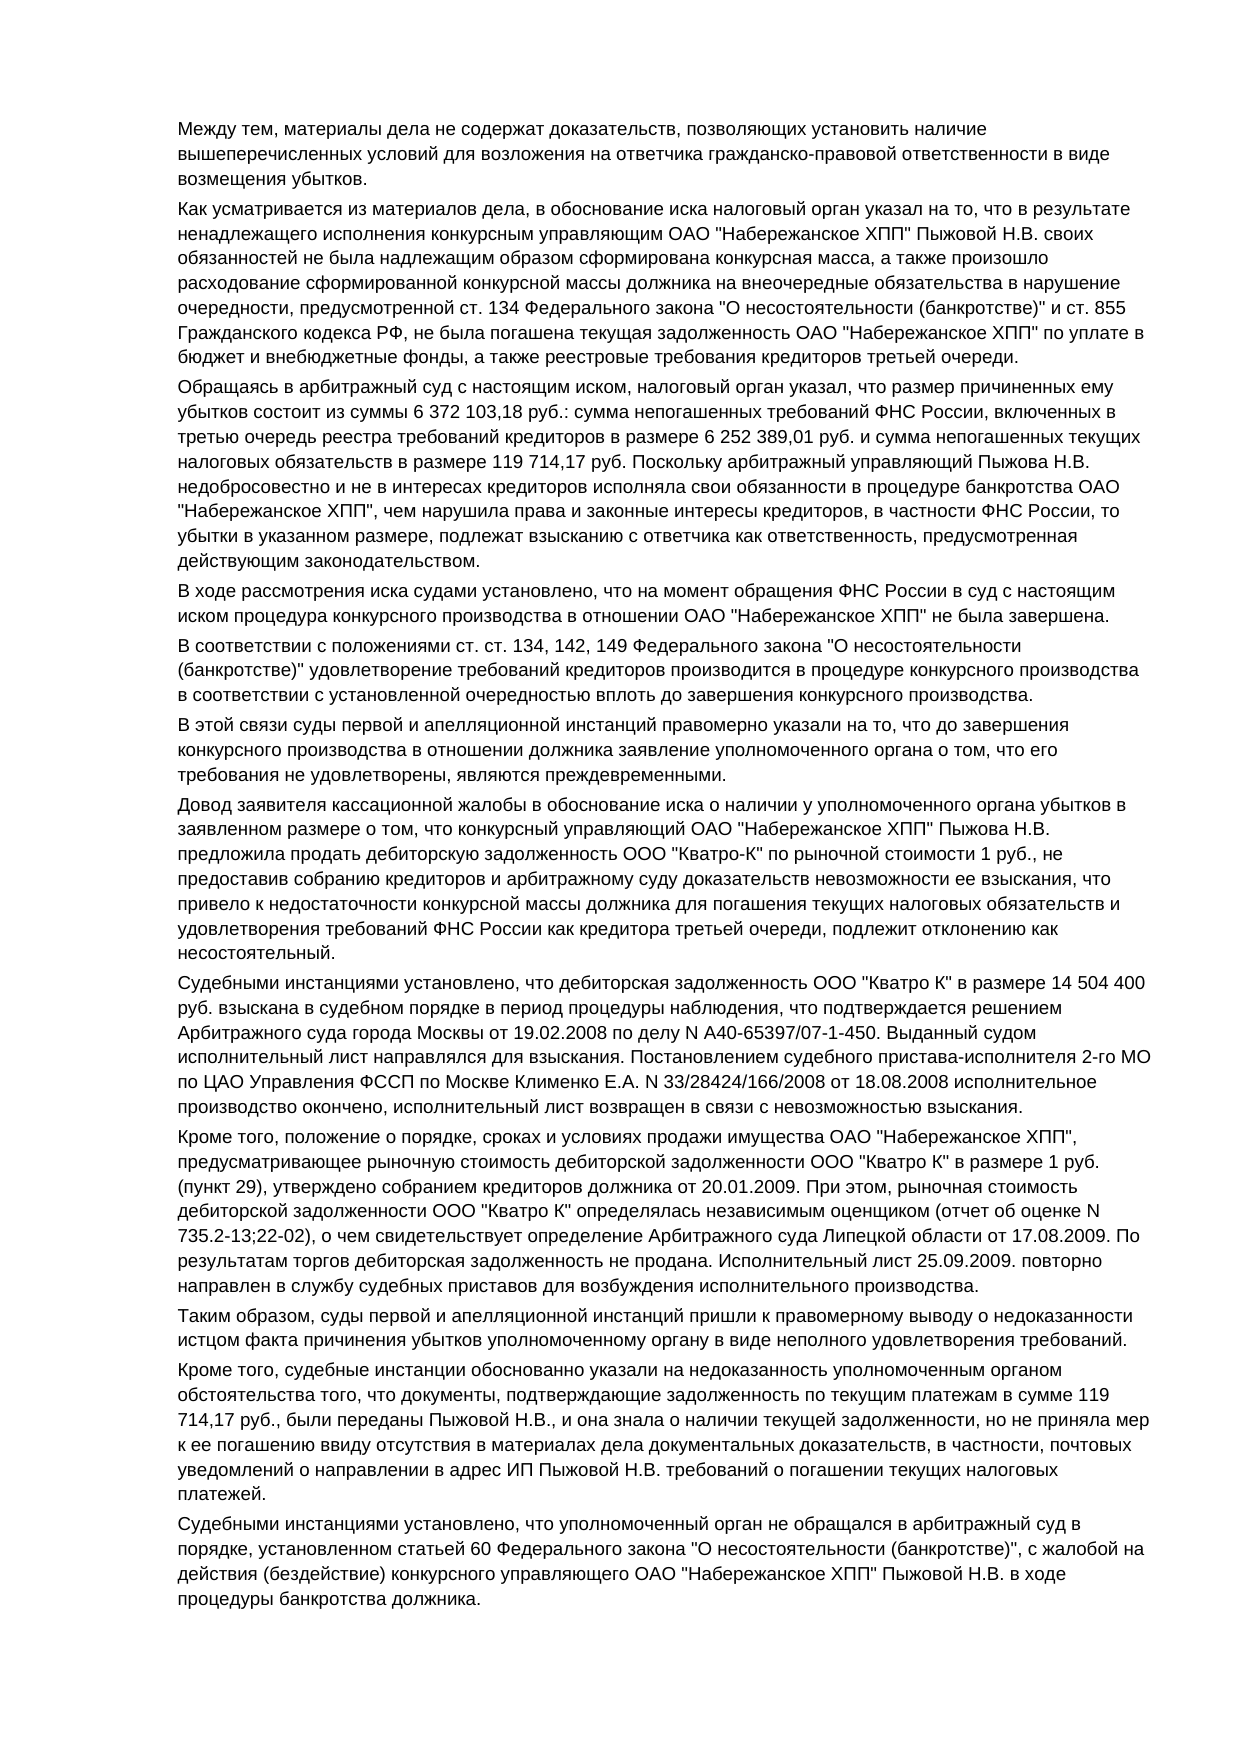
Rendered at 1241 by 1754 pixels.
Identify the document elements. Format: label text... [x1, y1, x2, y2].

text Судебными инстанциями установлено, что уполномоченный орган не обращался в арбитражный суд в порядке, установленном статьей 60 Федерального закона "О несостоятельности (банкротстве)", с жалобой на действия (бездействие) конкурсного управляющего ОАО "Набережанское ХПП" Пыжовой Н.В. в ходе процедуры банкротства должника. [177, 1513, 1152, 1609]
text Кроме того, судебные инстанции обоснованно указали на недоказанность уполномоченным органом обстоятельства того, что документы, подтверждающие задолженность по текущим платежам в сумме 119 714,17 руб., были переданы Пыжовой Н.В., и она знала о наличии текущей задолженности, но не приняла мер к ее погашению ввиду отсутствия в материалах дела документальных доказательств, в частности, почтовых уведомлений о направлении в адрес ИП Пыжовой Н.В. требований о погашении текущих налоговых платежей. [177, 1359, 1152, 1505]
text Судебными инстанциями установлено, что дебиторская задолженность ООО "Кватро К" в размере 14 504 400 руб. взыскана в судебном порядке в период процедуры наблюдения, что подтверждается решением Арбитражного суда города Москвы от 19.02.2008 по делу N А40-65397/07-1-450. Выданный судом исполнительный лист направлялся для взыскания. Постановлением судебного пристава-исполнителя 2-го МО по ЦАО Управления ФССП по Москве Клименко Е.А. N 33/28424/166/2008 от 18.08.2008 исполнительное производство окончено, исполнительный лист возвращен в связи с невозможностью взыскания. [177, 972, 1152, 1117]
text Кроме того, положение о порядке, сроках и условиях продажи имущества ОАО "Набережанское ХПП", предусматривающее рыночную стоимость дебиторской задолженности ООО "Кватро К" в размере 1 руб. (пункт 29), утверждено собранием кредиторов должника от 20.01.2009. При этом, рыночная стоимость дебиторской задолженности ООО "Кватро К" определялась независимым оценщиком (отчет об оценке N 735.2-13;22-02), о чем свидетельствует определение Арбитражного суда Липецкой области от 17.08.2009. По результатам торгов дебиторская задолженность не продана. Исполнительный лист 25.09.2009. повторно направлен в службу судебных приставов для возбуждения исполнительного производства. [177, 1126, 1152, 1296]
text В ходе рассмотрения иска судами установлено, что на момент обращения ФНС России в суд с настоящим иском процедура конкурсного производства в отношении ОАО "Набережанское ХПП" не была завершена. [177, 580, 1152, 626]
text В соответствии с положениями ст. ст. 134, 142, 149 Федерального закона "О несостоятельности (банкротстве)" удовлетворение требований кредиторов производится в процедуре конкурсного производства в соответствии с установленной очередностью вплоть до завершения конкурсного производства. [177, 634, 1152, 706]
text Обращаясь в арбитражный суд с настоящим иском, налоговый орган указал, что размер причиненных ему убытков состоит из суммы 6 372 103,18 руб.: сумма непогашенных требований ФНС России, включенных в третью очередь реестра требований кредиторов в размере 6 252 389,01 руб. и сумма непогашенных текущих налоговых обязательств в размере 119 714,17 руб. Поскольку арбитражный управляющий Пыжова Н.В. недобросовестно и не в интересах кредиторов исполняла свои обязанности в процедуре банкротства ОАО "Набережанское ХПП", чем нарушила права и законные интересы кредиторов, в частности ФНС России, то убытки в указанном размере, подлежат взысканию с ответчика как ответственность, предусмотренная действующим законодательством. [177, 376, 1152, 571]
text Между тем, материалы дела не содержат доказательств, позволяющих установить наличие вышеперечисленных условий для возложения на ответчика гражданско-правовой ответственности в виде возмещения убытков. [177, 118, 1152, 189]
text Таким образом, суды первой и апелляционной инстанций пришли к правомерному выводу о недоказанности истцом факта причинения убытков уполномоченному органу в виде неполного удовлетворения требований. [177, 1304, 1152, 1351]
text В этой связи суды первой и апелляционной инстанций правомерно указали на то, что до завершения конкурсного производства в отношении должника заявление уполномоченного органа о том, что его требования не удовлетворены, являются преждевременными. [177, 714, 1152, 785]
text Довод заявителя кассационной жалобы в обоснование иска о наличии у уполномоченного органа убытков в заявленном размере о том, что конкурсный управляющий ОАО "Набережанское ХПП" Пыжова Н.В. предложила продать дебиторскую задолженность ООО "Кватро-К" по рыночной стоимости 1 руб., не предоставив собранию кредиторов и арбитражному суду доказательств невозможности ее взыскания, что привело к недостаточности конкурсной массы должника для погашения текущих налоговых обязательств и удовлетворения требований ФНС России как кредитора третьей очереди, подлежит отклонению как несостоятельный. [177, 793, 1152, 964]
text Как усматривается из материалов дела, в обоснование иска налоговый орган указал на то, что в результате ненадлежащего исполнения конкурсным управляющим ОАО "Набережанское ХПП" Пыжовой Н.В. своих обязанностей не была надлежащим образом сформирована конкурсная масса, а также произошло расходование сформированной конкурсной массы должника на внеочередные обязательства в нарушение очередности, предусмотренной ст. 134 Федерального закона "О несостоятельности (банкротстве)" и ст. 855 Гражданского кодекса РФ, не была погашена текущая задолженность ОАО "Набережанское ХПП" по уплате в бюджет и внебюджетные фонды, а также реестровые требования кредиторов третьей очереди. [177, 198, 1152, 368]
